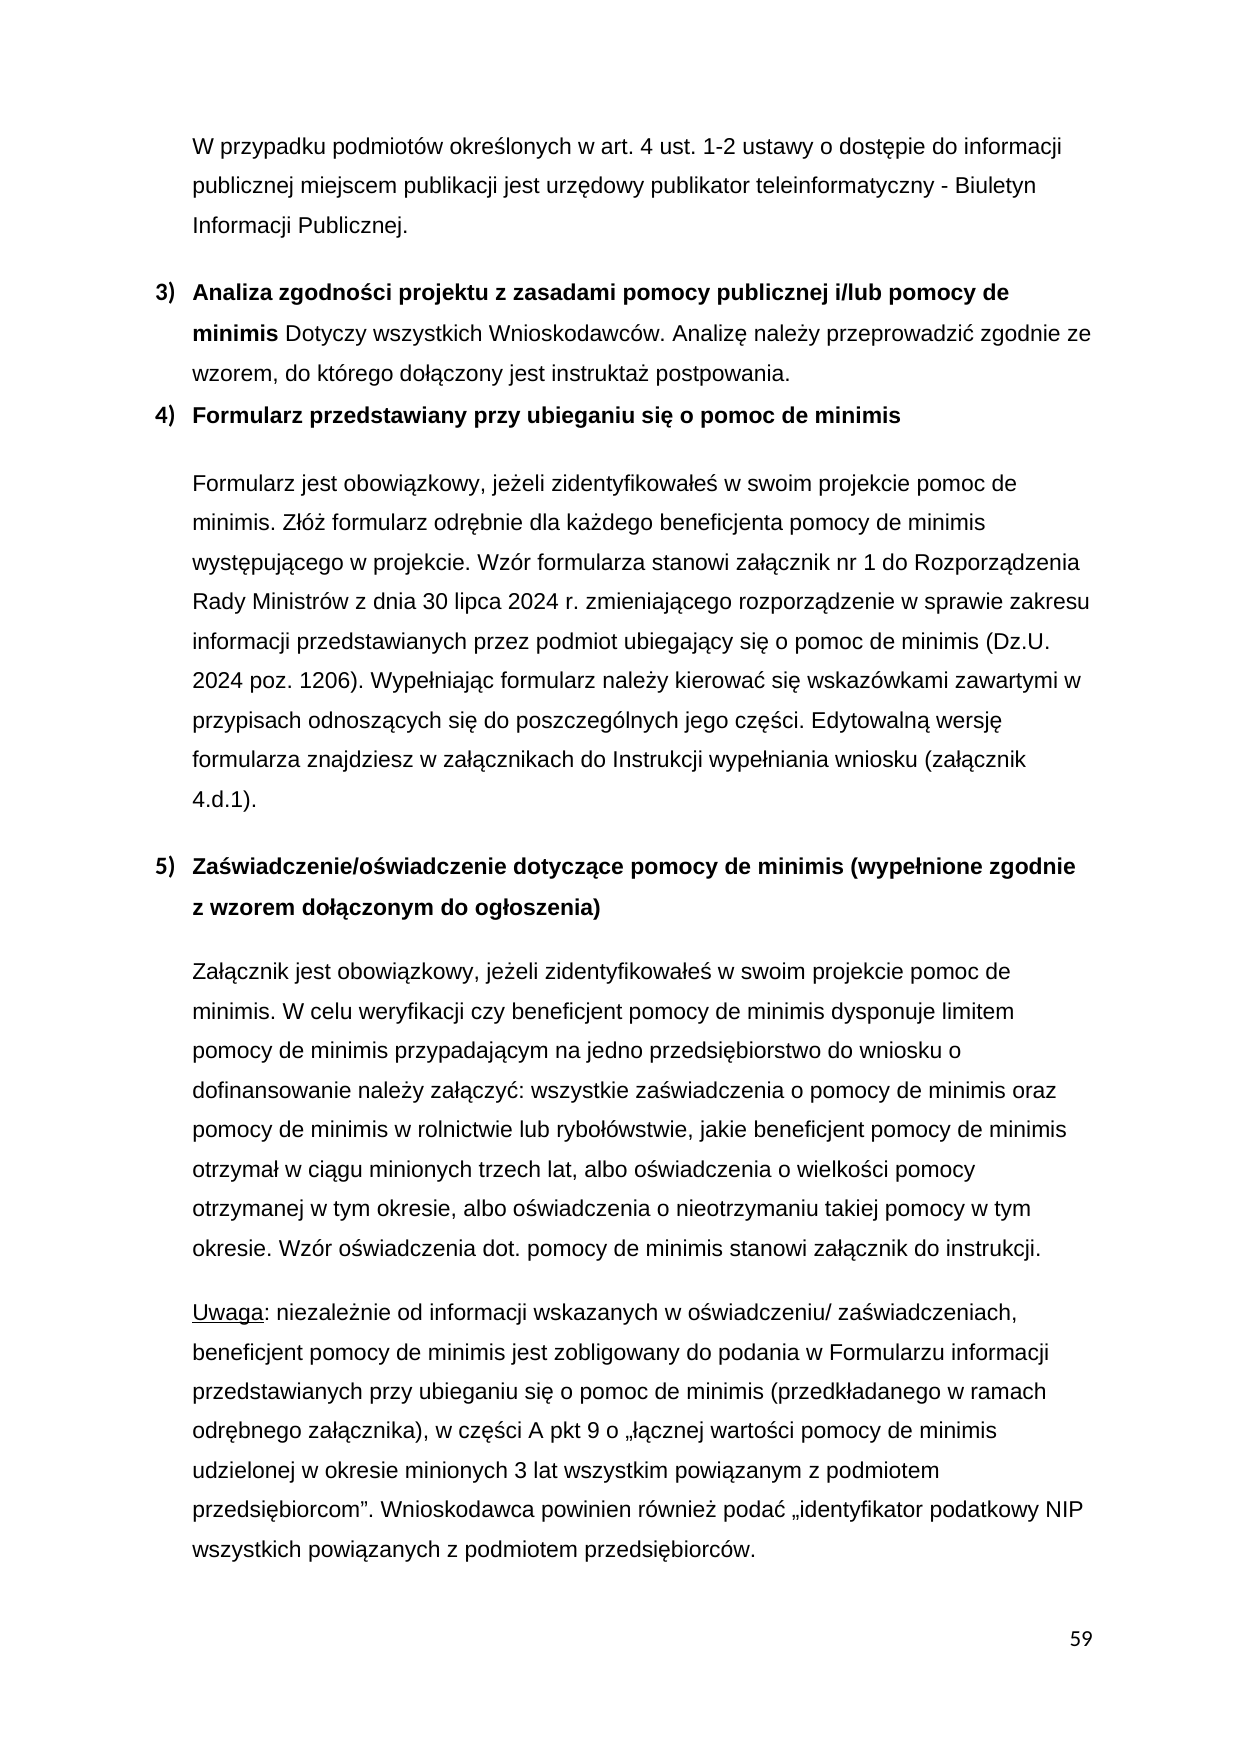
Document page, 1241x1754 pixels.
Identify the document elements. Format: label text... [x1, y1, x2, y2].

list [192, 133, 1092, 238]
text Formularz przedstawiany przy ubieganiu się o pomoc de minimis [155, 399, 1092, 429]
list Formularz jest obowiązkowy, jeżeli zidentyfikowałeś w swoim projekcie pomoc de minimis. Złóż formularz odrębnie dla każdego beneficjenta pomocy de minimis występującego w projekcie. Wzór formularza stanowi załącznik nr 1 do Rozporządzenia Rady Ministrów z dnia 30 lipca 2024 r. zmieniającego rozporządzenie w sprawie zakresu informacji przedstawianych przez podmiot ubiegający się o pomoc de minimis (Dz.U. 2024 poz. 1206). Wypełniając formularz należy kierować się wskazówkami zawartymi w przypisach odnoszących się do poszczególnych jego części. Edytowalną wersję formularza znajdziesz w załącznikach do Instrukcji wypełniania wniosku (załącznik 4.d.1). [192, 470, 1092, 812]
list Załącznik jest obowiązkowy, jeżeli zidentyfikowałeś w swoim projekcie pomoc de minimis. W celu weryfikacji czy beneficjent pomocy de minimis dysponuje limitem pomocy de minimis przypadającym na jedno przedsiębiorstwo do wniosku o dofinansowanie należy załączyć: wszystkie zaświadczenia o pomocy de minimis oraz pomocy de minimis w rolnictwie lub rybołówstwie, jakie beneficjent pomocy de minimis otrzymał w ciągu minionych trzech lat, albo oświadczenia o wielkości pomocy otrzymanej w tym okresie, albo oświadczenia o nieotrzymaniu takiej pomocy w tym okresie. Wzór oświadczenia dot. pomocy de minimis stanowi załącznik do instrukcji. [192, 958, 1092, 1261]
list Uwaga: niezależnie od informacji wskazanych w oświadczeniu/ zaświadczeniach, beneficjent pomocy de minimis jest zobligowany do podania w Formularzu informacji przedstawianych przy ubieganiu się o pomoc de minimis (przedkładanego w ramach odrębnego załącznika), w części A pkt 9 o „łącznej wartości pomocy de minimis udzielonej w okresie minionych 3 lat wszystkim powiązanym z podmiotem przedsiębiorcom”. Wnioskodawca powinien również podać „identyfikator podatkowy NIP wszystkich powiązanych z podmiotem przedsiębiorców. [192, 1299, 1092, 1562]
text Zaświadczenie/oświadczenie dotyczące pomocy de minimis (wypełnione zgodnie z wzorem dołączonym do ogłoszenia) [155, 850, 1092, 920]
text Analiza zgodności projektu z zasadami pomocy publicznej i/lub pomocy de minimis Dotyczy wszystkich Wnioskodawców. Analizę należy przeprowadzić zgodnie ze wzorem, do którego dołączony jest instruktaż postpowania. [155, 276, 1092, 386]
